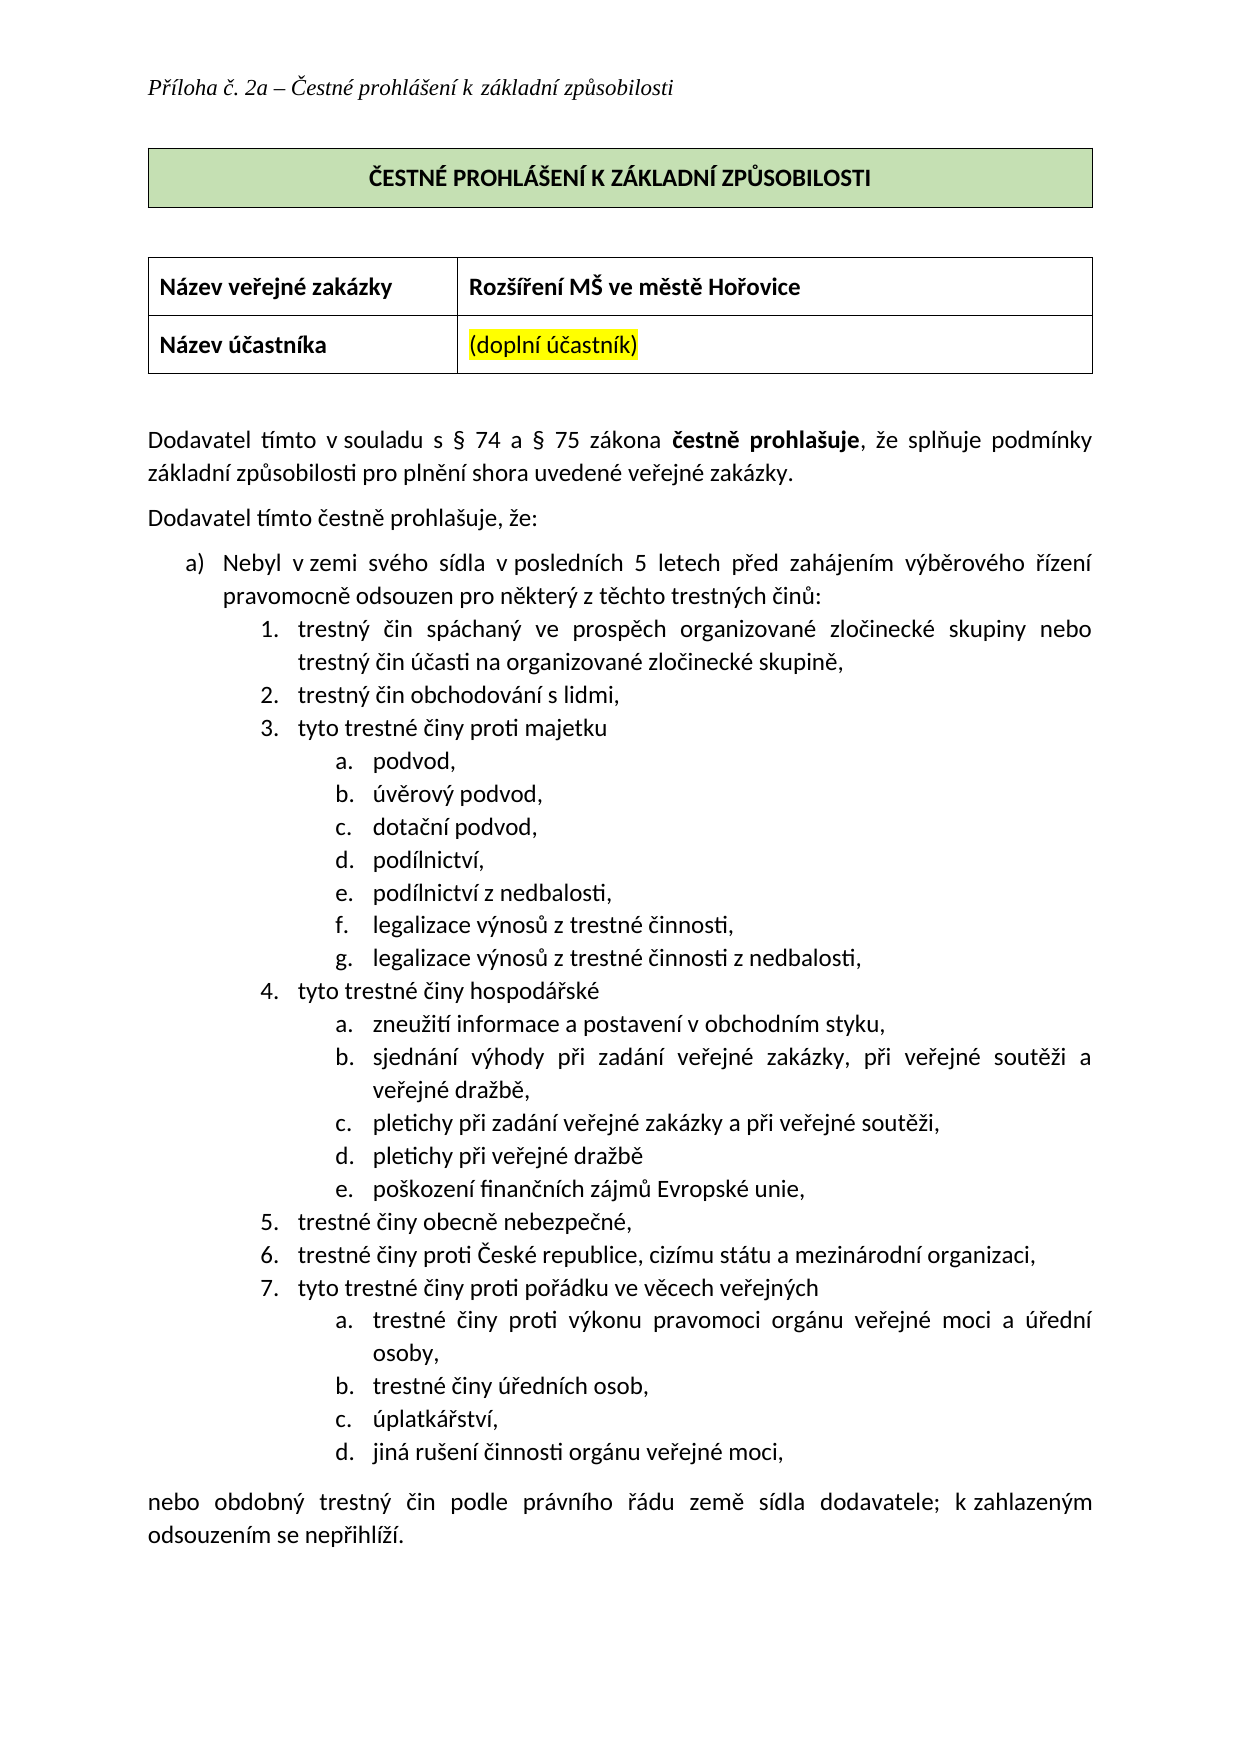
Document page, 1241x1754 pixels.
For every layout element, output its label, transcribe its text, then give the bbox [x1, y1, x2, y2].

list legalizace výnosů z trestné činnosti, [335, 909, 1093, 940]
list trestné činy proti České republice, cizímu státu a mezinárodní organizaci, [260, 1239, 1093, 1269]
list trestné činy proti výkonu pravomoci orgánu veřejné moci a úřední osoby, [335, 1304, 1093, 1368]
list trestný čin obchodování s lidmi, [260, 679, 1093, 710]
list trestné činy úředních osob, [335, 1370, 1093, 1401]
list tyto trestné činy hospodářské [260, 975, 1093, 1006]
table_cell Název účastníka [149, 316, 457, 373]
list zneužití informace a postavení v obchodním styku, [335, 1008, 1093, 1039]
list pletichy při veřejné dražbě [335, 1140, 1093, 1171]
list podílnictví, [335, 844, 1093, 874]
list úvěrový podvod, [335, 778, 1093, 808]
table_header Název veřejné zakázky [149, 258, 457, 315]
text Dodavatel tímto čestně prohlašuje, že: [148, 502, 1093, 533]
text nebo obdobný trestný čin podle právního řádu země sídla dodavatele; k zahlazeným odsouzením se nepřihlíží. [148, 1486, 1093, 1549]
list sjednání výhody při zadání veřejné zakázky, při veřejné soutěži a veřejné dražbě, [335, 1041, 1093, 1105]
table_header ČESTNÉ PROHLÁŠENÍ K ZÁKLADNÍ ZPŮSOBILOSTI [149, 149, 1092, 207]
list legalizace výnosů z trestné činnosti z nedbalosti, [335, 942, 1093, 973]
list pletichy při zadání veřejné zakázky a při veřejné soutěži, [335, 1107, 1093, 1138]
list úplatkářství, [335, 1403, 1093, 1434]
list trestný čin spáchaný ve prospěch organizované zločinecké skupiny nebo trestný čin účasti na organizované zločinecké skupině, [260, 613, 1093, 677]
text Dodavatel tímto v souladu s § 74 a § 75 zákona čestně prohlašuje, že splňuje podmínky základní způsobilosti pro plnění shora uvedené veřejné zakázky. [148, 424, 1093, 487]
list tyto trestné činy proti majetku [260, 712, 1093, 743]
list Nebyl v zemi svého sídla v posledních 5 letech před zahájením výběrového řízení pravomocně odsouzen pro některý z těchto trestných činů: [185, 547, 1093, 611]
list jiná rušení činnosti orgánu veřejné moci, [335, 1436, 1093, 1467]
list podílnictví z nedbalosti, [335, 877, 1093, 907]
list tyto trestné činy proti pořádku ve věcech veřejných [260, 1272, 1093, 1302]
list poškození finančních zájmů Evropské unie, [335, 1173, 1093, 1203]
table_cell (doplní účastník) [458, 316, 1092, 373]
list podvod, [335, 745, 1093, 776]
table_header Rozšíření MŠ ve městě Hořovice [458, 258, 1092, 315]
list trestné činy obecně nebezpečné, [260, 1206, 1093, 1236]
list dotační podvod, [335, 811, 1093, 841]
